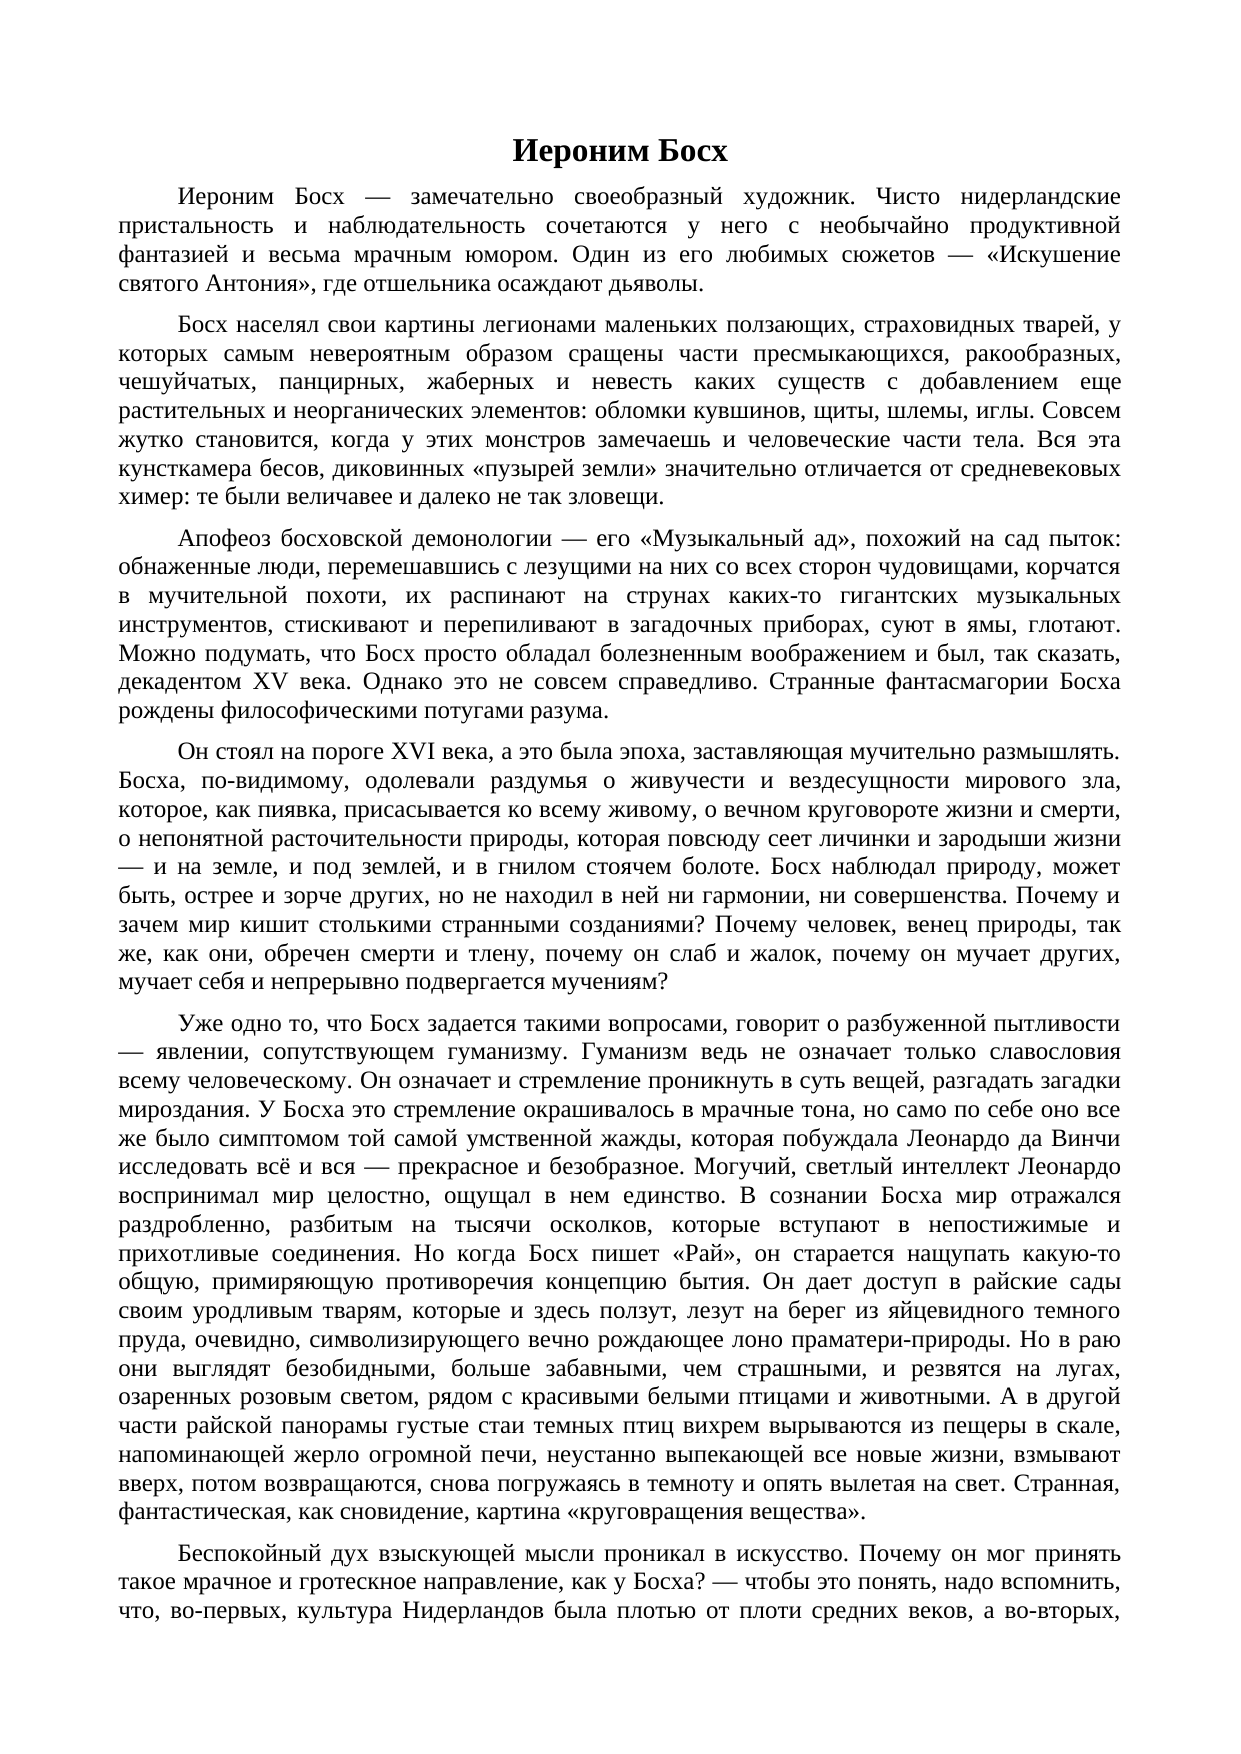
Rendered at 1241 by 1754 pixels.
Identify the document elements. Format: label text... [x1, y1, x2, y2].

text Иероним Босх [118, 131, 1122, 169]
text Уже одно то, что Босх задается такими вопросами, говорит о разбуженной пытливости — явлении, сопутствующем гуманизму. Гуманизм ведь не означает только славословия всему человеческому. Он означает и стремление проникнуть в суть вещей, разгадать загадки мироздания. У Босха это стремление окрашивалось в мрачные тона, но само по себе оно все же было симптомом той самой умственной жажды, которая побуждала Леонардо да Винчи исследовать всё и вся — прекрасное и безобразное. Могучий, светлый интеллект Леонардо воспринимал мир целостно, ощущал в нем единство. В сознании Босха мир отражался раздробленно, разбитым на тысячи осколков, которые вступают в непостижимые и прихотливые соединения. Но когда Босх пишет «Рай», он старается нащупать какую-то общую, примиряющую противоречия концепцию бытия. Он дает доступ в райские сады своим уродливым тварям, которые и здесь ползут, лезут на берег из яйцевидного темного пруда, очевидно, символизирующего вечно рождающее лоно праматери-природы. Но в раю они выглядят безобидными, больше забавными, чем страшными, и резвятся на лугах, озаренных розовым светом, рядом с красивыми белыми птицами и животными. А в другой части райской панорамы густые стаи темных птиц вихрем вырываются из пещеры в скале, напоминающей жерло огромной печи, неустанно выпекающей все новые жизни, взмывают вверх, потом возвращаются, снова погружаясь в темноту и опять вылетая на свет. Странная, фантастическая, как сновидение, картина «круговращения вещества». [118, 1008, 1122, 1525]
text Он стоял на пороге XVI века, а это была эпоха, заставляющая мучительно размышлять. Босха, по-видимому, одолевали раздумья о живучести и вездесущности мирового зла, которое, как пиявка, присасывается ко всему живому, о вечном круговороте жизни и смерти, о непонятной расточительности природы, которая повсюду сеет личинки и зародыши жизни — и на земле, и под землей, и в гнилом стоячем болоте. Босх наблюдал природу, может быть, острее и зорче других, но не находил в ней ни гармонии, ни совершенства. Почему и зачем мир кишит столькими странными созданиями? Почему человек, венец природы, так же, как они, обречен смерти и тлену, почему он слаб и жалок, почему он мучает других, мучает себя и непрерывно подвергается мучениям? [118, 736, 1122, 995]
text Босх населял свои картины легионами маленьких ползающих, страховидных тварей, у которых самым невероятным образом сращены части пресмыкающихся, ракообразных, чешуйчатых, панцирных, жаберных и невесть каких существ с добавлением еще растительных и неорганических элементов: обломки кувшинов, щиты, шлемы, иглы. Совсем жутко становится, когда у этих монстров замечаешь и человеческие части тела. Вся эта кунсткамера бесов, диковинных «пузырей земли» значительно отличается от средневековых химер: те были величавее и далеко не так зловещи. [118, 309, 1122, 510]
text Апофеоз босховской демонологии — его «Музыкальный ад», похожий на сад пыток: обнаженные люди, перемешавшись с лезущими на них со всех сторон чудовищами, корчатся в мучительной похоти, их распинают на струнах каких-то гигантских музыкальных инструментов, стискивают и перепиливают в загадочных приборах, суют в ямы, глотают. Можно подумать, что Босх просто обладал болезненным воображением и был, так сказать, декадентом XV века. Однако это не совсем справедливо. Странные фантасмагории Босха рождены философическими потугами разума. [118, 523, 1122, 724]
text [118, 1538, 1122, 1624]
text Иероним Босх — замечательно своеобразный художник. Чисто нидерландские пристальность и наблюдательность сочетаются у него с необычайно продуктивной фантазией и весьма мрачным юмором. Один из его любимых сюжетов — «Искушение святого Антония», где отшельника осаждают дьяволы. [118, 181, 1122, 296]
